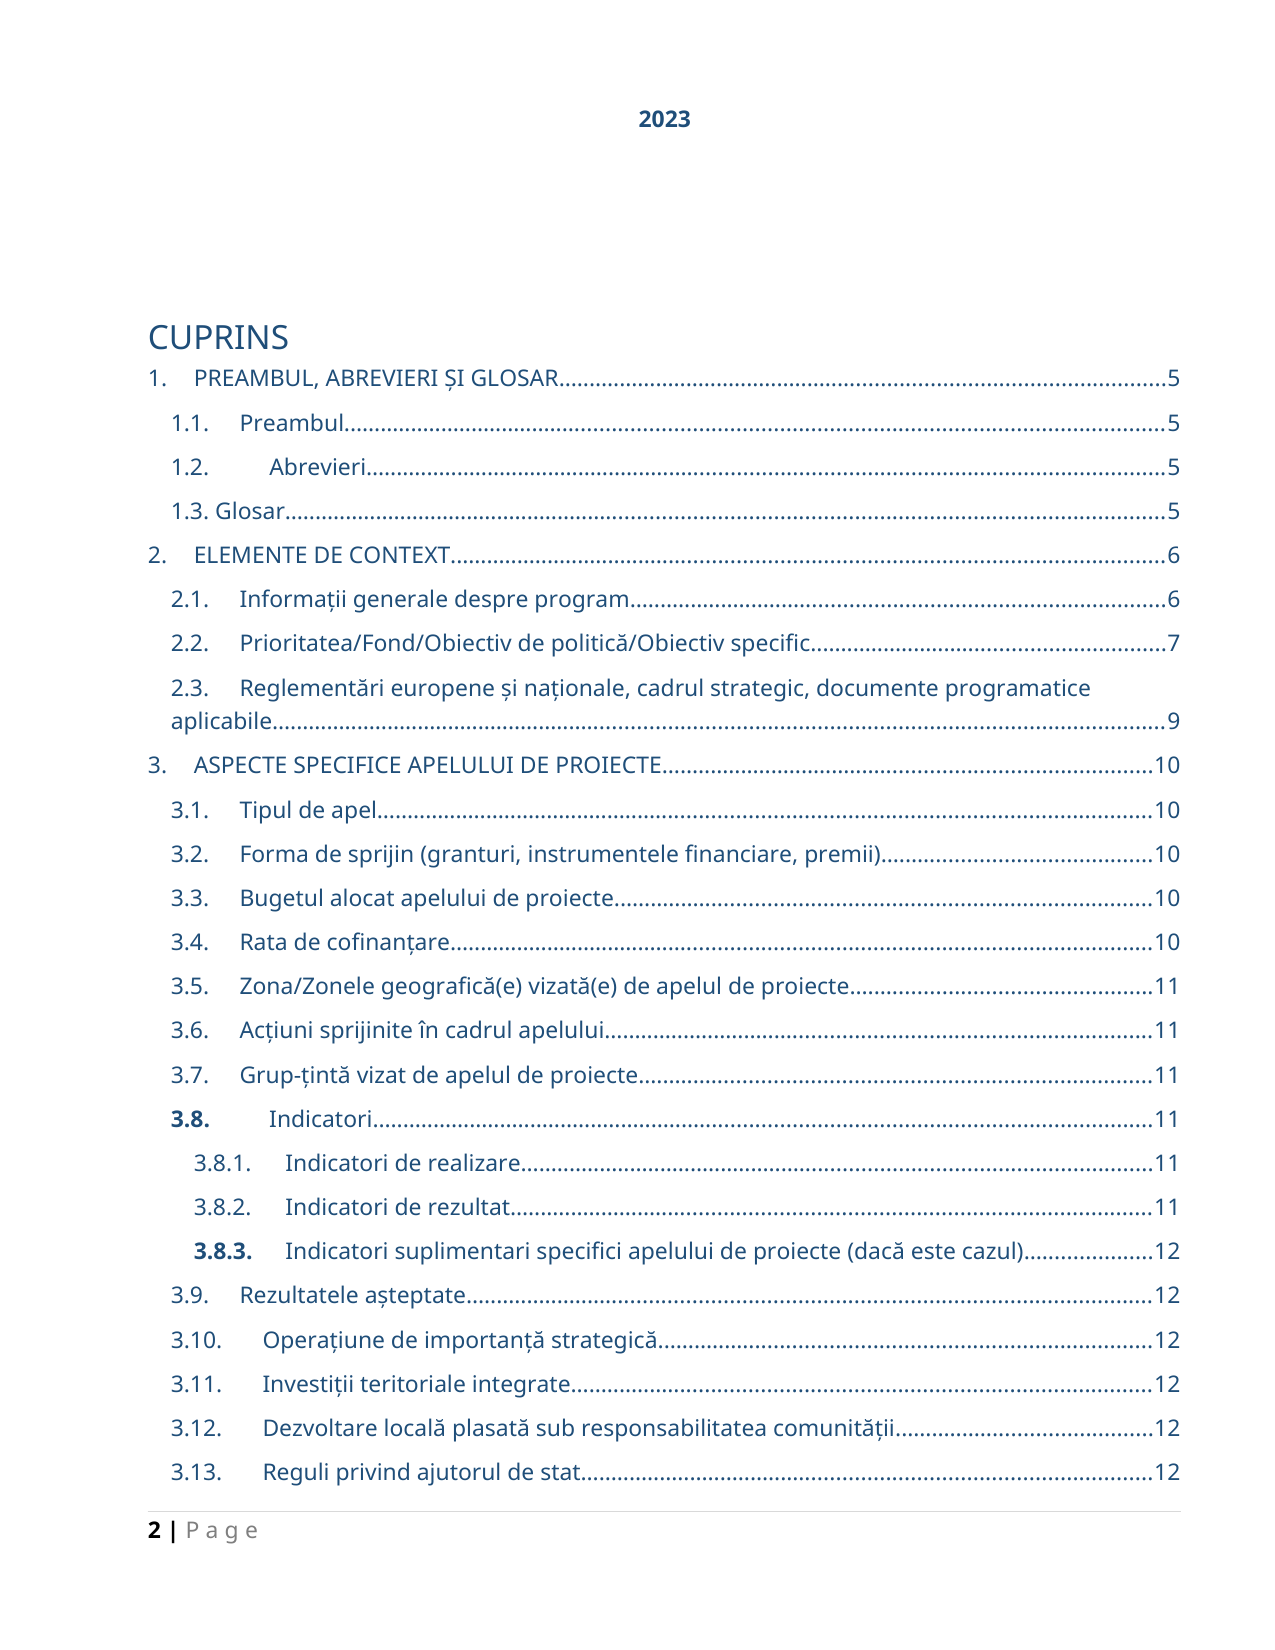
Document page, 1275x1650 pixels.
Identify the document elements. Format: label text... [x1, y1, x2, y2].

text 2023 [148, 103, 1181, 135]
